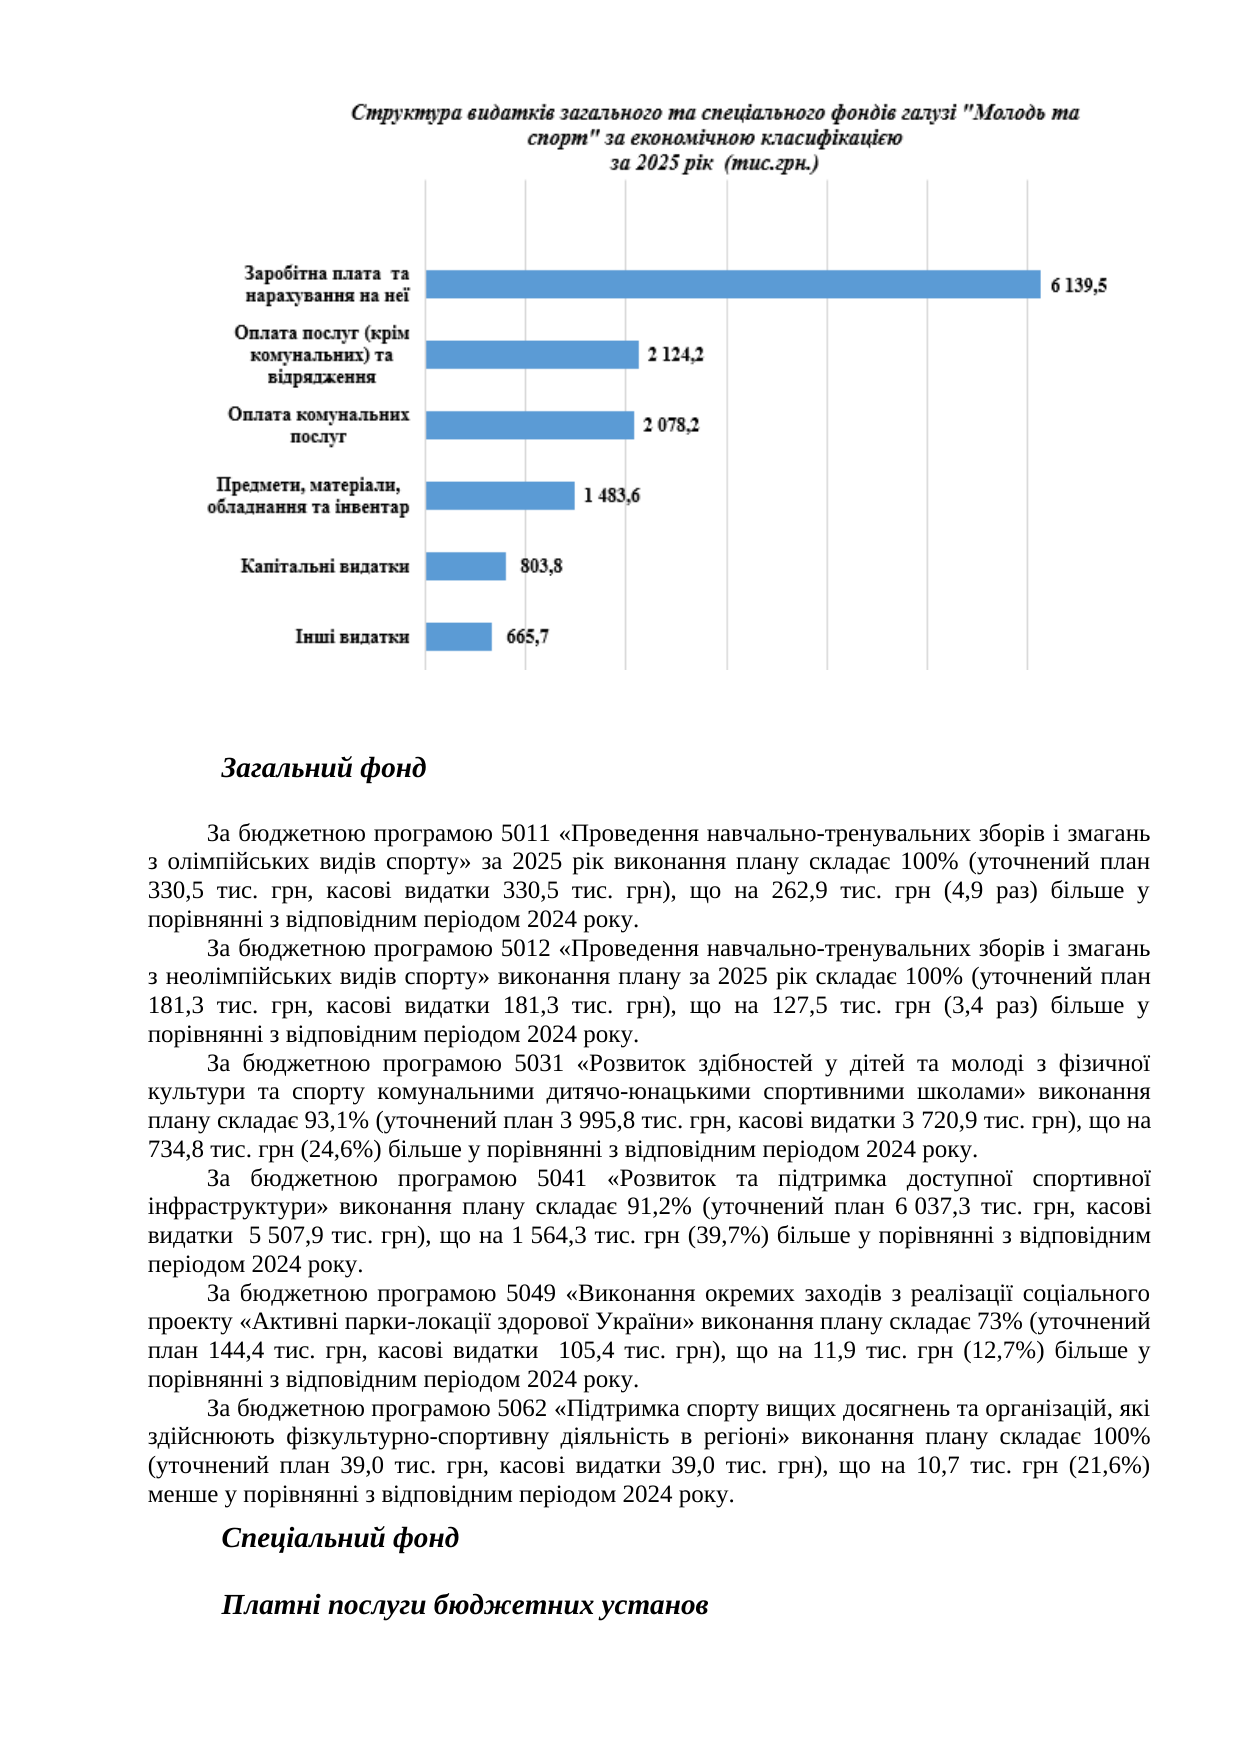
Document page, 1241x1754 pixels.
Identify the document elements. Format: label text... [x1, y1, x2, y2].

text За бюджетною програмою 5041 «Розвиток та підтримка доступної спортивної інфраструктури» виконання плану складає 91,2% (уточнений план 6 037,3 тис. грн, касові видатки 5 507,9 тис. грн), що на 1 564,3 тис. грн (39,7%) більше у порівнянні з відповідним періодом 2024 року. [148, 1163, 1152, 1278]
text Платні послуги бюджетних установ [148, 1587, 1152, 1620]
text За бюджетною програмою 5049 «Виконання окремих заходів з реалізації соціального проекту «Активні парки-локації здорової України» виконання плану складає 73% (уточнений план 144,4 тис. грн, касові видатки 105,4 тис. грн), що на 11,9 тис. грн (12,7%) більше у порівнянні з відповідним періодом 2024 року. [148, 1278, 1152, 1393]
text Загальний фонд [148, 751, 1152, 784]
picture [206, 73, 1127, 670]
text За бюджетною програмою 5031 «Розвиток здібностей у дітей та молоді з фізичної культури та спорту комунальними дитячо-юнацькими спортивними школами» виконання плану складає 93,1% (уточнений план 3 995,8 тис. грн, касові видатки 3 720,9 тис. грн), що на 734,8 тис. грн (24,6%) більше у порівнянні з відповідним періодом 2024 року. [148, 1048, 1152, 1163]
text Спеціальний фонд [148, 1520, 1152, 1553]
text За бюджетною програмою 5062 «Підтримка спорту вищих досягнень та організацій, які здійснюють фізкультурно-спортивну діяльність в регіоні» виконання плану складає 100% (уточнений план 39,0 тис. грн, касові видатки 39,0 тис. грн), що на 10,7 тис. грн (21,6%) менше у порівнянні з відповідним періодом 2024 року. [148, 1393, 1152, 1508]
text За бюджетною програмою 5012 «Проведення навчально-тренувальних зборів і змагань з неолімпійських видів спорту» виконання плану за 2025 рік складає 100% (уточнений план 181,3 тис. грн, касові видатки 181,3 тис. грн), що на 127,5 тис. грн (3,4 раз) більше у порівнянні з відповідним періодом 2024 року. [148, 933, 1152, 1048]
text За бюджетною програмою 5011 «Проведення навчально-тренувальних зборів і змагань з олімпійських видів спорту» за 2025 рік виконання плану складає 100% (уточнений план 330,5 тис. грн, касові видатки 330,5 тис. грн), що на 262,9 тис. грн (4,9 раз) більше у порівнянні з відповідним періодом 2024 року. [148, 818, 1152, 933]
